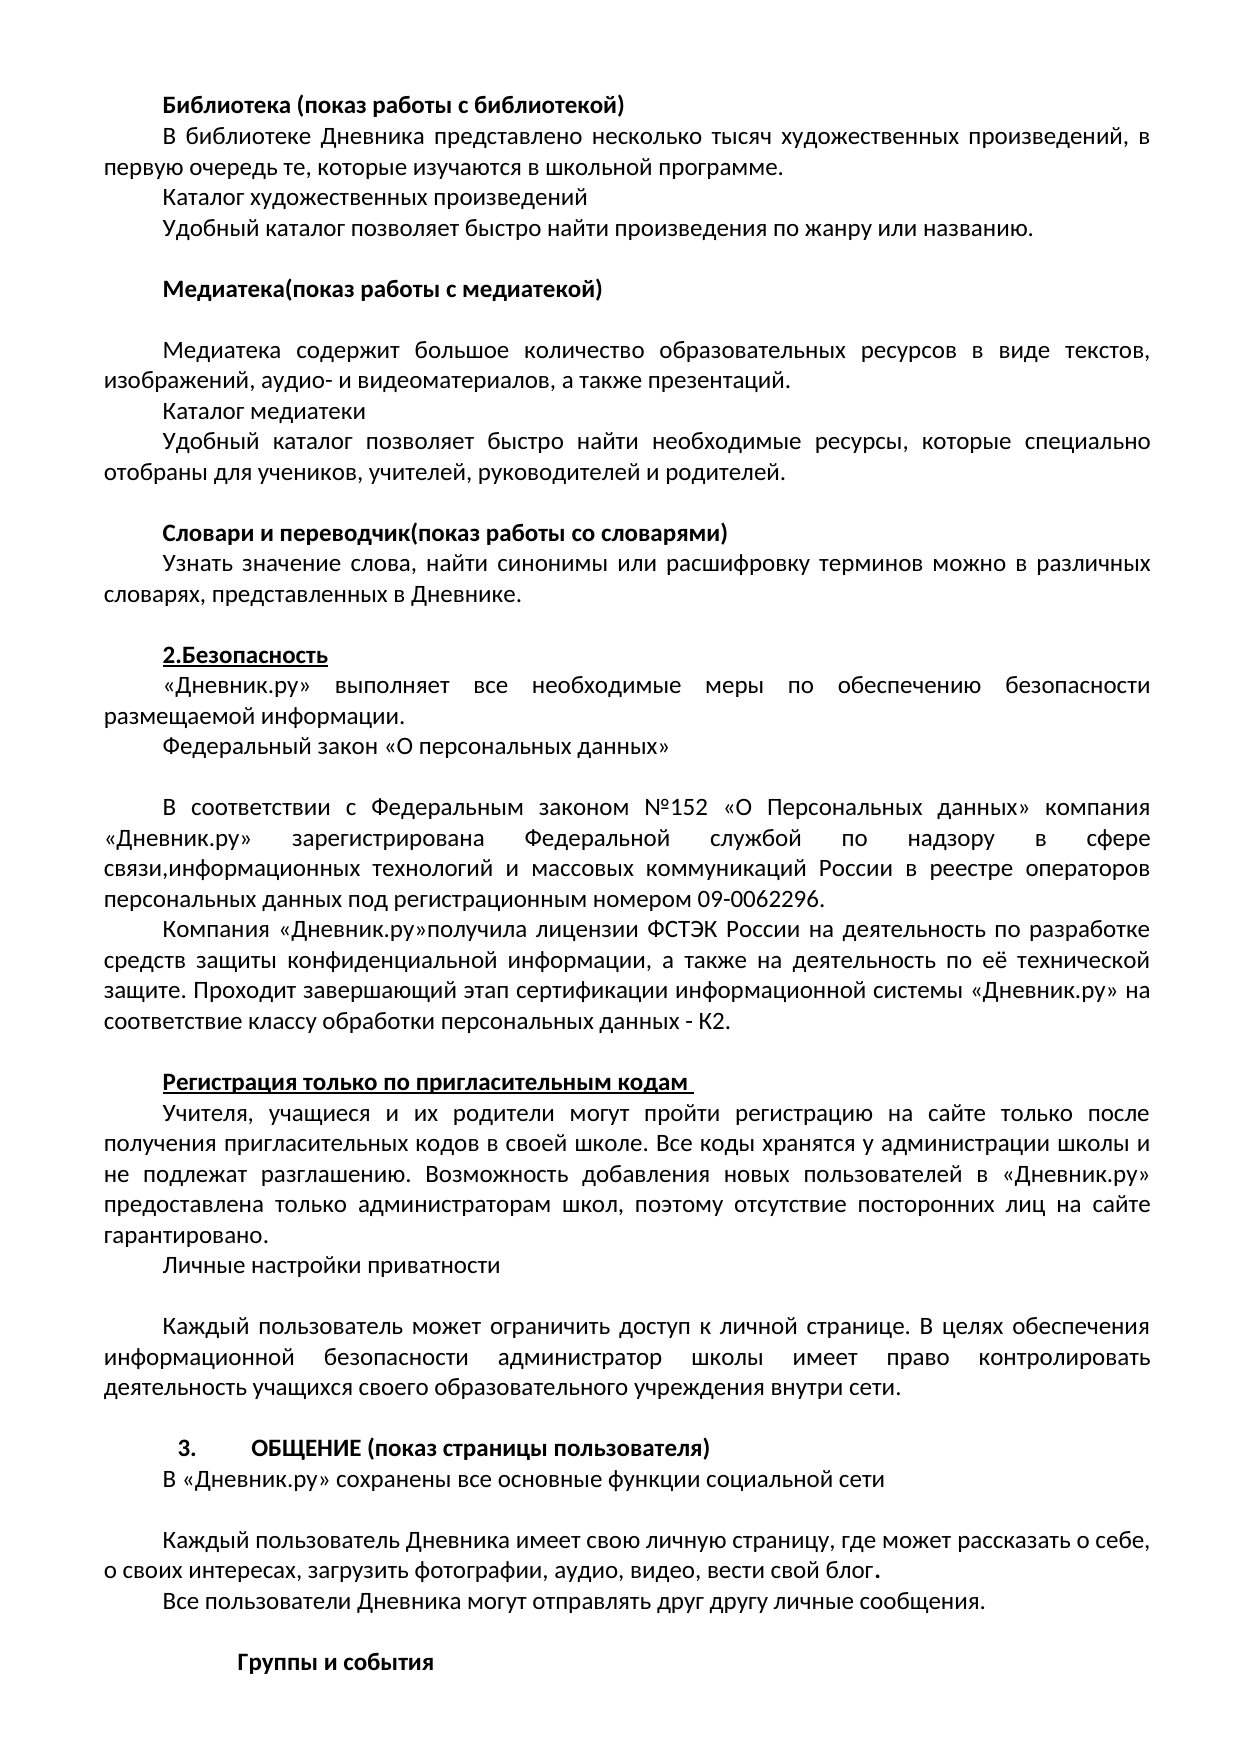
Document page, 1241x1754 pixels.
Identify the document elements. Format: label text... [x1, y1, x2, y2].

text В соответствии с Федеральным законом №152 «О Персональных данных» компания «Дневник.ру» зарегистрирована Федеральной службой по надзору в сфере связи,информационных технологий и массовых коммуникаций России в реестре операторов персональных данных под регистрационным номером 09-0062296. [103, 792, 1152, 914]
text Учителя, учащиеся и их родители могут пройти регистрацию на сайте только после получения пригласительных кодов в своей школе. Все коды хранятся у администрации школы и не подлежат разглашению. Возможность добавления новых пользователей в «Дневник.ру» предоставлена только администраторам школ, поэтому отсутствие посторонних лиц на сайте гарантировано. [103, 1097, 1152, 1249]
text Личные настройки приватности [103, 1249, 1152, 1280]
text Медиатека содержит большое количество образовательных ресурсов в виде текстов, изображений, аудио- и видеоматериалов, а также презентаций. [103, 334, 1152, 395]
text «Дневник.ру» выполняет все необходимые меры по обеспечению безопасности размещаемой информации. [103, 669, 1152, 731]
text Федеральный закон «О персональных данных» [103, 731, 1152, 761]
text 2.Безопасность [103, 639, 1152, 669]
list Каждый пользователь Дневника имеет свою личную страницу, где может рассказать о себе, о своих интересах, загрузить фотографии, аудио, видео, вести свой блог. [103, 1524, 1152, 1585]
list Все пользователи Дневника могут отправлять друг другу личные сообщения. [103, 1585, 1152, 1616]
text Каждый пользователь может ограничить доступ к личной странице. В целях обеспечения информационной безопасности администратор школы имеет право контролировать деятельность учащихся своего образовательного учреждения внутри сети. [103, 1310, 1152, 1402]
list Группы и события [178, 1646, 1152, 1677]
list ОБЩЕНИЕ (показ страницы пользователя) [118, 1432, 1152, 1463]
text Медиатека(показ работы с медиатекой) [103, 273, 1152, 303]
text Удобный каталог позволяет быстро найти произведения по жанру или названию. [103, 212, 1152, 242]
text Словари и переводчик(показ работы со словарями) [103, 517, 1152, 547]
text Каталог медиатеки [103, 395, 1152, 425]
text В библиотеке Дневника представлено несколько тысяч художественных произведений, в первую очередь те, которые изучаются в школьной программе. [103, 120, 1152, 181]
text Библиотека (показ работы с библиотекой) [103, 89, 1152, 120]
list В «Дневник.ру» сохранены все основные функции социальной сети [103, 1463, 1152, 1493]
text Узнать значение слова, найти синонимы или расшифровку терминов можно в различных словарях, представленных в Дневнике. [103, 547, 1152, 608]
text Регистрация только по пригласительным кодам [103, 1066, 1152, 1097]
text Удобный каталог позволяет быстро найти необходимые ресурсы, которые специально отобраны для учеников, учителей, руководителей и родителей. [103, 425, 1152, 486]
text Компания «Дневник.ру»получила лицензии ФСТЭК России на деятельность по разработке средств защиты конфиденциальной информации, а также на деятельность по её технической защите. Проходит завершающий этап сертификации информационной системы «Дневник.ру» на соответствие классу обработки персональных данных - К2. [103, 914, 1152, 1036]
text Каталог художественных произведений [103, 181, 1152, 212]
